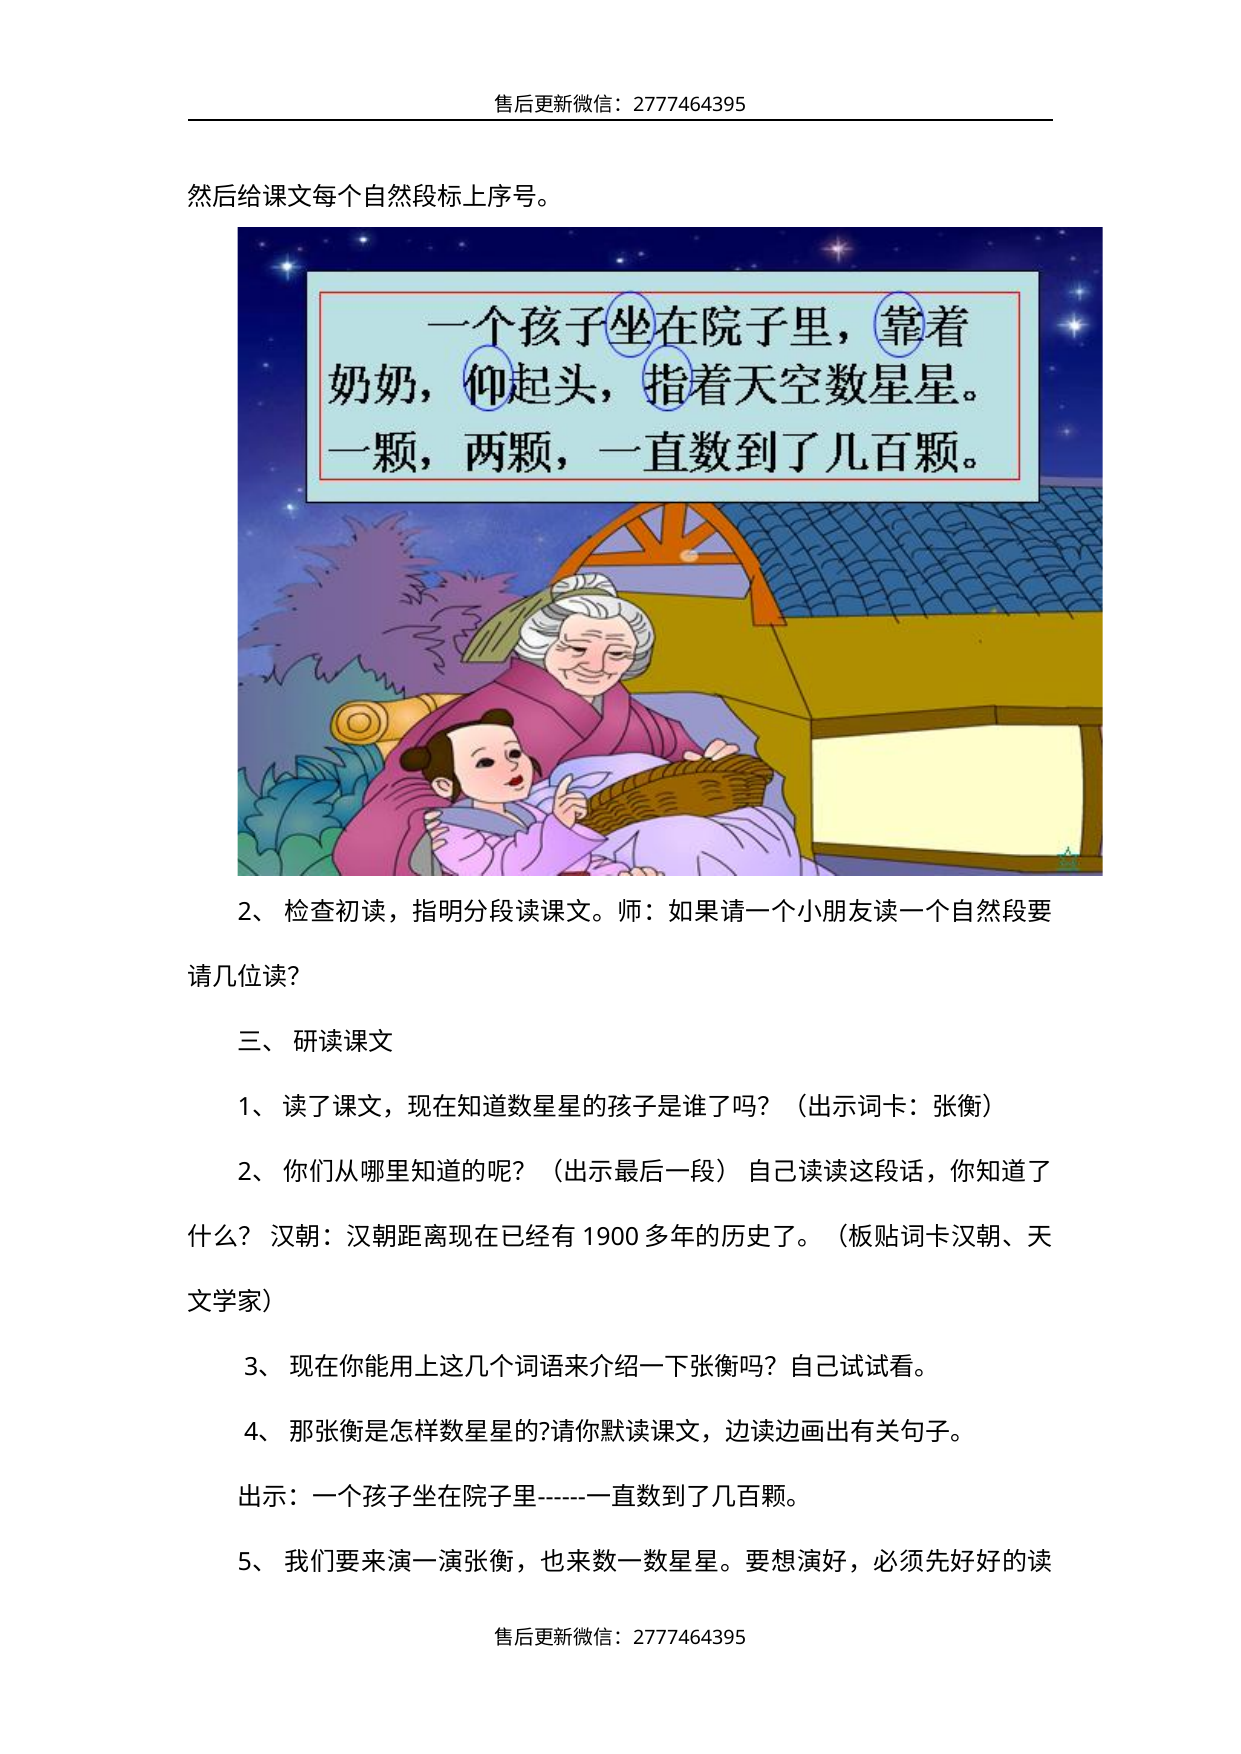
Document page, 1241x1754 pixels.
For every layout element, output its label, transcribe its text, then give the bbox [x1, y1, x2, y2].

text 2、 检查初读，指明分段读课文。师：如果请一个小朋友读一个自然段要请几位读？ [187, 877, 1053, 1007]
text 2、 你们从哪里知道的呢？（出示最后一段） 自己读读这段话，你知道了什么？ 汉朝：汉朝距离现在已经有1900多年的历史了。（板贴词卡汉朝、天文学家） [187, 1137, 1053, 1332]
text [187, 162, 1053, 227]
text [187, 1527, 1053, 1592]
text 三、 研读课文 [187, 1007, 1053, 1072]
text 4、 那张衡是怎样数星星的?请你默读课文，边读边画出有关句子。 [187, 1397, 1053, 1462]
picture [237, 227, 1103, 876]
text 3、 现在你能用上这几个词语来介绍一下张衡吗？自己试试看。 [187, 1332, 1053, 1397]
text 1、 读了课文，现在知道数星星的孩子是谁了吗？（出示词卡：张衡） [187, 1072, 1053, 1137]
text 出示：一个孩子坐在院子里------一直数到了几百颗。 [187, 1462, 1053, 1527]
